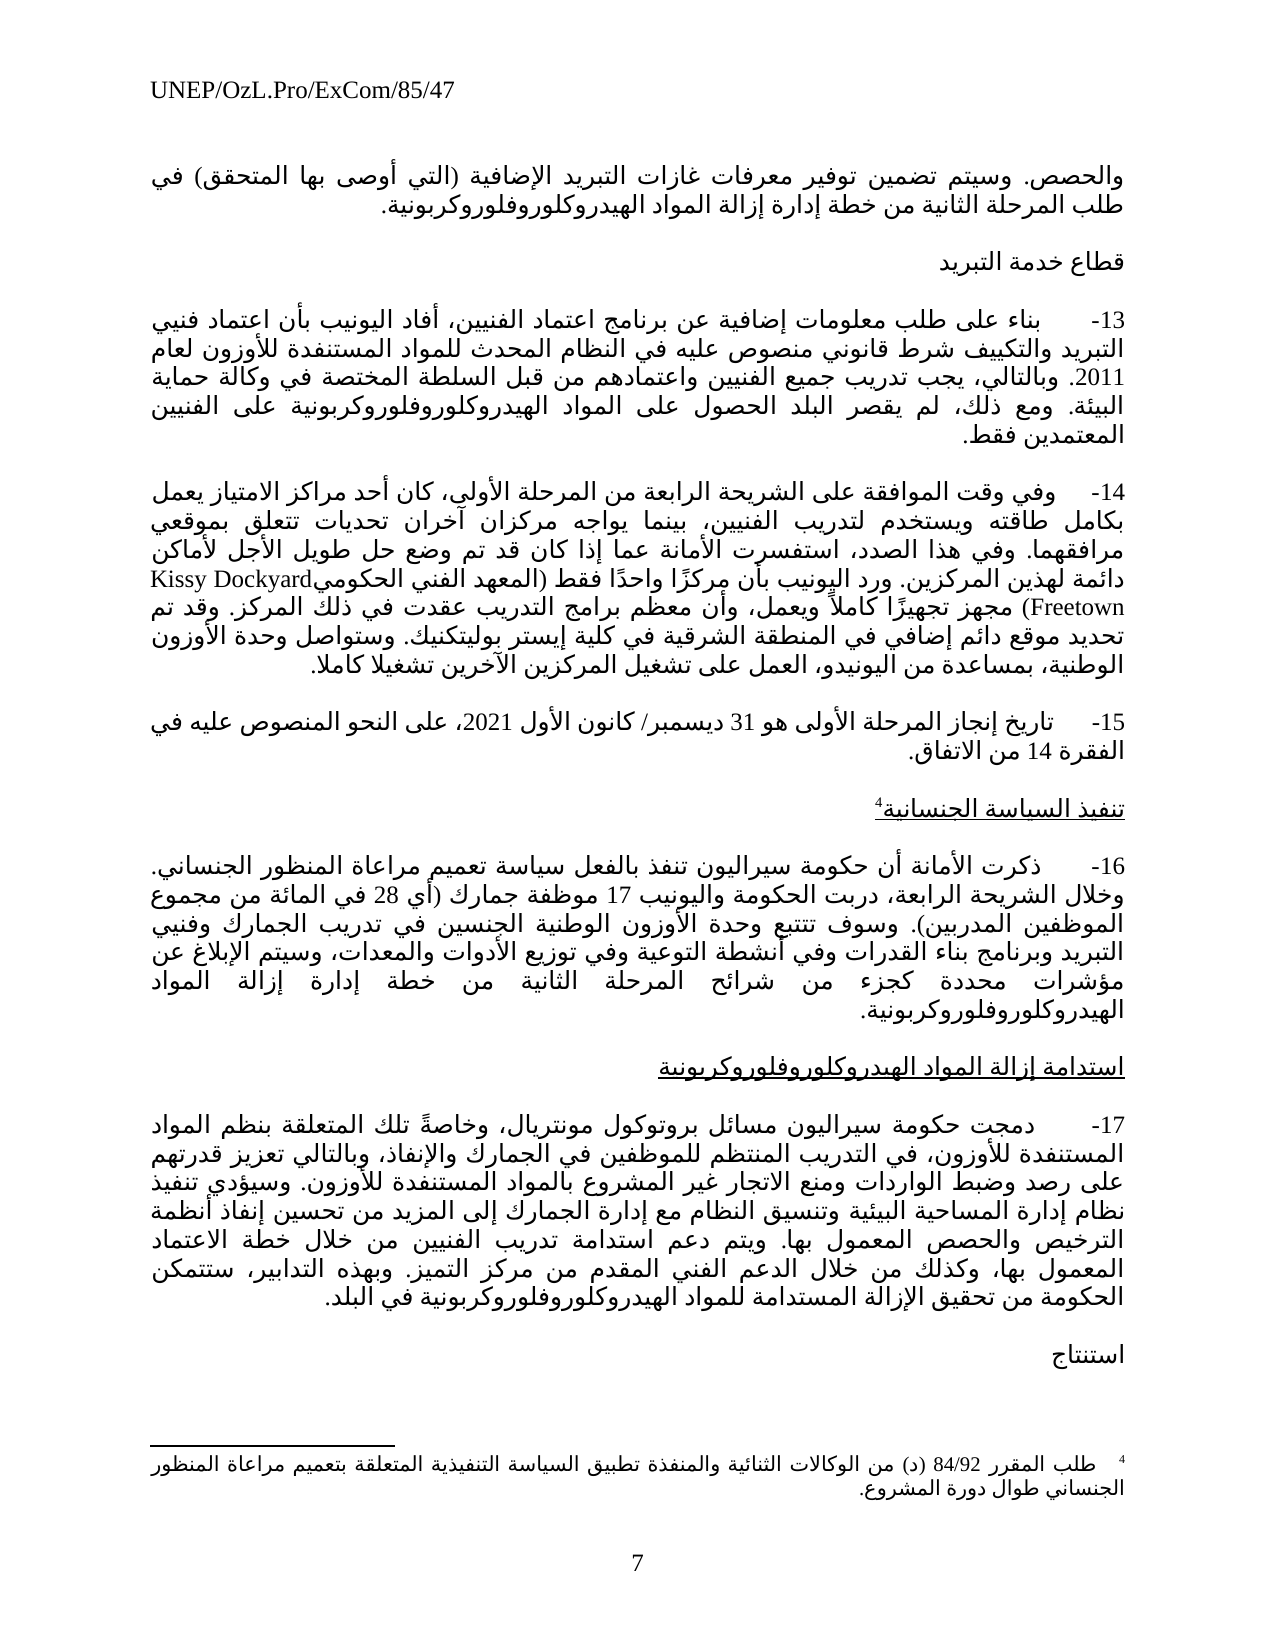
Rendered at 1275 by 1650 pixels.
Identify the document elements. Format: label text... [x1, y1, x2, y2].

text قطاع خدمة التبريد [150, 247, 1125, 276]
text 16- ذكرت الأمانة أن حكومة سيراليون تنفذ بالفعل سياسة تعميم مراعاة المنظور الجنساني. وخلال الشريحة الرابعة، دربت الحكومة واليونيب 17 موظفة جمارك (أي 28 في المائة من مجموع الموظفين المدربين). وسوف تتتبع وحدة الأوزون الوطنية الجنسين في تدريب الجمارك وفنيي التبريد وبرنامج بناء القدرات وفي أنشطة التوعية وفي توزيع الأدوات والمعدات، وسيتم الإبلاغ عن مؤشرات محددة كجزء من شرائح المرحلة الثانية من خطة إدارة إزالة المواد الهيدروكلوروفلوروكربونية. [150, 851, 1125, 1024]
text 13- بناء على طلب معلومات إضافية عن برنامج اعتماد الفنيين، أفاد اليونيب بأن اعتماد فنيي التبريد والتكييف شرط قانوني منصوص عليه في النظام المحدث للمواد المستنفدة للأوزون لعام 2011. وبالتالي، يجب تدريب جميع الفنيين واعتمادهم من قبل السلطة المختصة في وكالة حماية البيئة. ومع ذلك، لم يقصر البلد الحصول على المواد الهيدروكلوروفلوروكربونية على الفنيين المعتمدين فقط. [150, 305, 1125, 449]
text استنتاج [150, 1340, 1125, 1369]
text تنفيذ السياسة الجنسانية [150, 794, 1125, 822]
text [150, 161, 1125, 219]
text 14- وفي وقت الموافقة على الشريحة الرابعة من المرحلة الأولى، كان أحد مراكز الامتياز يعمل بكامل طاقته ويستخدم لتدريب الفنيين، بينما يواجه مركزان آخران تحديات تتعلق بموقعي مرافقهما. وفي هذا الصدد، استفسرت الأمانة عما إذا كان قد تم وضع حل طويل الأجل لأماكن دائمة لهذين المركزين. ورد اليونيب بأن مركزًا واحدًا فقط (المعهد الفني الحكوميKissy Dockyard Freetown) مجهز تجهيزًا كاملاً ويعمل، وأن معظم برامج التدريب عقدت في ذلك المركز. وقد تم تحديد موقع دائم إضافي في المنطقة الشرقية في كلية إيستر بوليتكنيك. وستواصل وحدة الأوزون الوطنية، بمساعدة من اليونيدو، العمل على تشغيل المركزين الآخرين تشغيلا كاملا. [150, 477, 1125, 679]
text استدامة إزالة المواد الهيدروكلوروفلوروكربونية [150, 1052, 1125, 1081]
text 17- دمجت حكومة سيراليون مسائل بروتوكول مونتريال، وخاصةً تلك المتعلقة بنظم المواد المستنفدة للأوزون، في التدريب المنتظم للموظفين في الجمارك والإنفاذ، وبالتالي تعزيز قدرتهم على رصد وضبط الواردات ومنع الاتجار غير المشروع بالمواد المستنفدة للأوزون. وسيؤدي تنفيذ نظام إدارة المساحية البيئية وتنسيق النظام مع إدارة الجمارك إلى المزيد من تحسين إنفاذ أنظمة الترخيص والحصص المعمول بها. ويتم دعم استدامة تدريب الفنيين من خلال خطة الاعتماد المعمول بها، وكذلك من خلال الدعم الفني المقدم من مركز التميز. وبهذه التدابير، ستتمكن الحكومة من تحقيق الإزالة المستدامة للمواد الهيدروكلوروفلوروكربونية في البلد. [150, 1110, 1125, 1311]
text 15- تاريخ إنجاز المرحلة الأولى هو 31 ديسمبر/ كانون الأول 2021، على النحو المنصوص عليه في الفقرة 14 من الاتفاق. [150, 707, 1125, 765]
